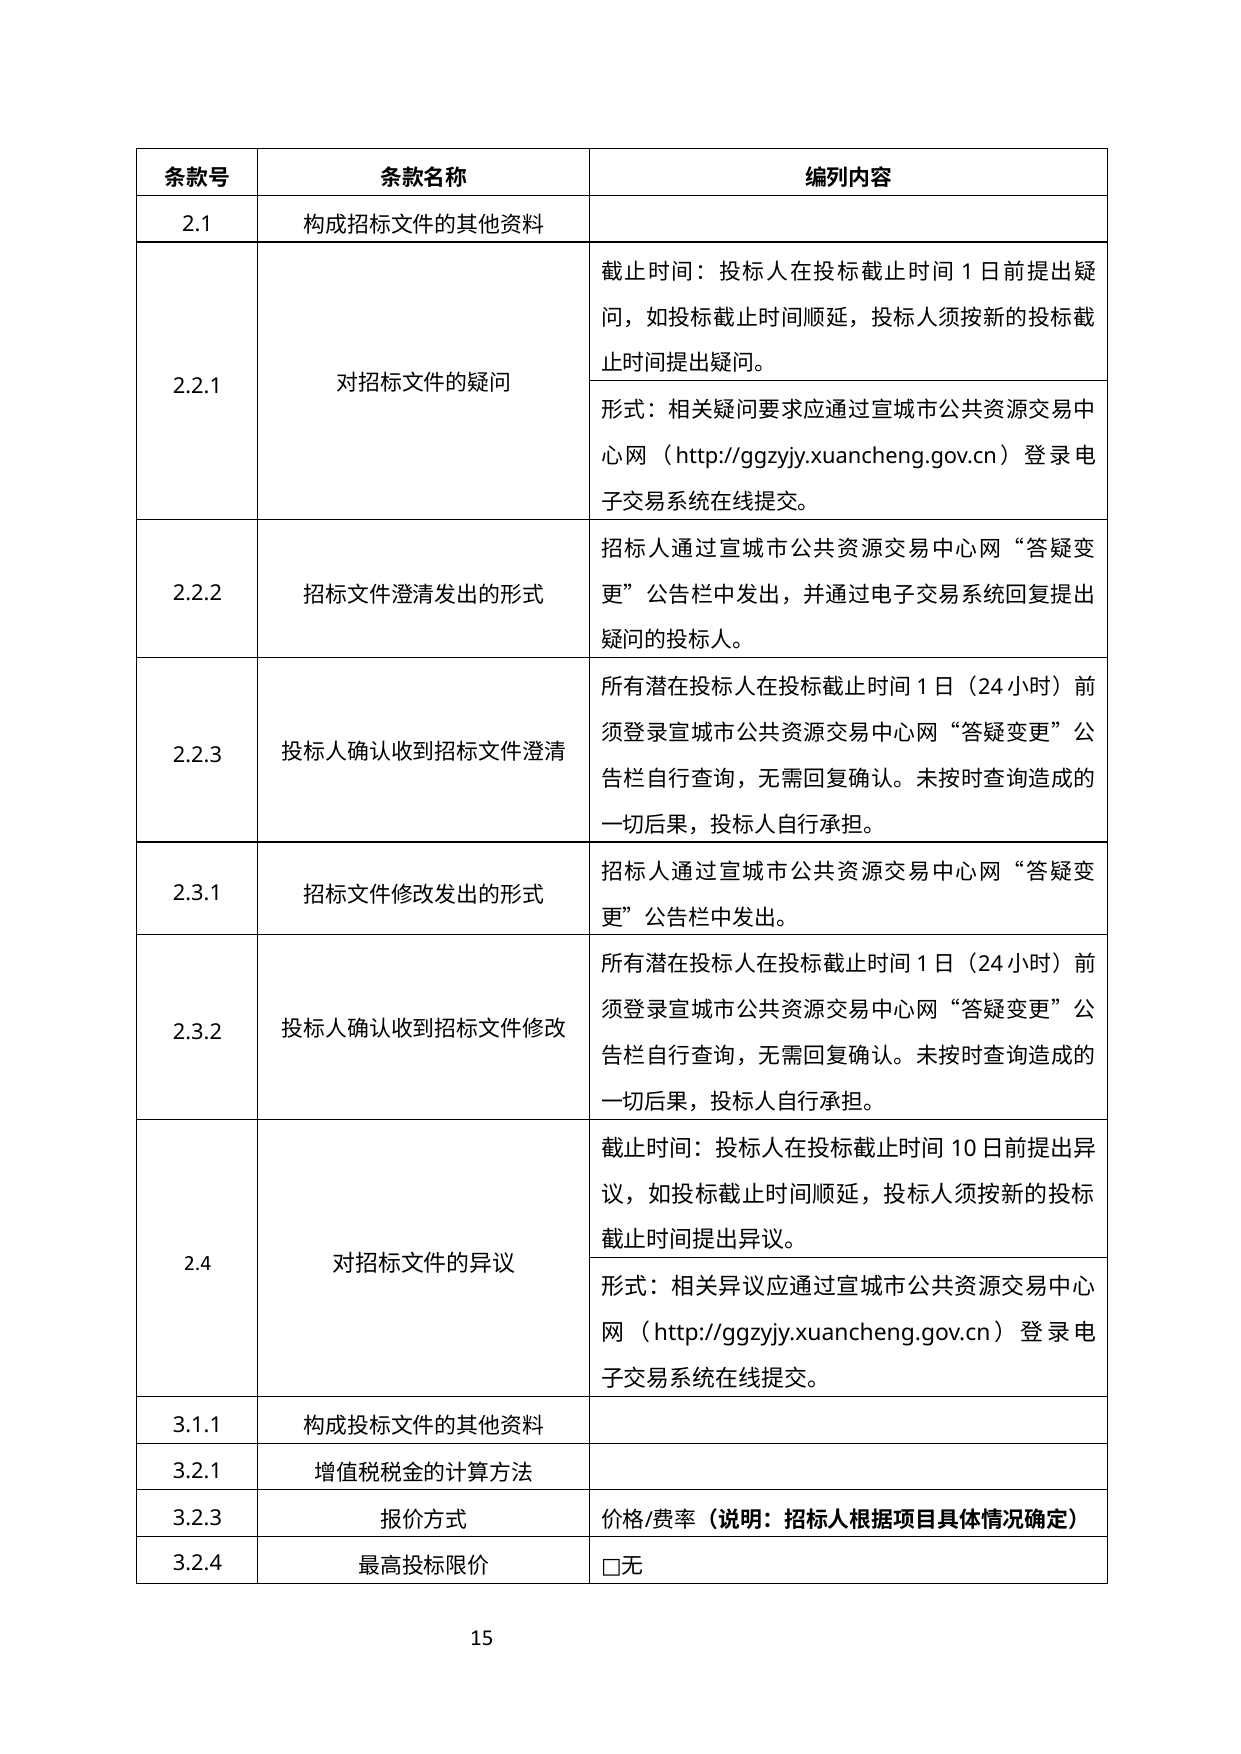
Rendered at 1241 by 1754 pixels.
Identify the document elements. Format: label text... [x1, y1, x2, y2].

table_cell 对招标文件的疑问 [258, 243, 589, 518]
table_cell 所有潜在投标人在投标截止时间1日（24小时）前须登录宣城市公共资源交易中心网“答疑变更”公告栏自行查询，无需回复确认。未按时查询造成的一切后果，投标人自行承担。 [590, 658, 1107, 841]
table_header 编列内容 [590, 149, 1107, 194]
table_cell 招标文件修改发出的形式 [258, 843, 589, 934]
table_cell [590, 196, 1107, 241]
table_cell 截止时间：投标人在投标截止时间1日前提出疑问，如投标截止时间顺延，投标人须按新的投标截止时间提出疑问。 [590, 243, 1107, 380]
table_cell 对招标文件的异议 [258, 1120, 589, 1396]
table_cell 2.4 [137, 1120, 257, 1396]
table_cell [590, 1444, 1107, 1489]
table_cell 招标人通过宣城市公共资源交易中心网“答疑变更”公告栏中发出。 [590, 843, 1107, 934]
table_cell 2.3.2 [137, 935, 257, 1118]
table_cell [590, 1397, 1107, 1442]
table_cell 3.2.4 [137, 1537, 257, 1583]
table_cell 截止时间：投标人在投标截止时间10日前提出异议，如投标截止时间顺延，投标人须按新的投标截止时间提出异议。 [590, 1120, 1107, 1257]
table_cell 招标文件澄清发出的形式 [258, 520, 589, 657]
table_cell □无 □有，最高投标限价： 。 [590, 1537, 1107, 1583]
table_cell 招标人通过宣城市公共资源交易中心网“答疑变更”公告栏中发出，并通过电子交易系统回复提出疑问的投标人。 [590, 520, 1107, 657]
table_cell 2.3.1 [137, 843, 257, 934]
table_cell 最高投标限价 [258, 1537, 589, 1583]
table_cell 构成投标文件的其他资料 [258, 1397, 589, 1442]
table_header 条款名称 [258, 149, 589, 194]
table_cell 2.2.1 [137, 243, 257, 518]
table_header 条款号 [137, 149, 257, 194]
table_cell 报价方式 [258, 1490, 589, 1536]
table_cell 2.2.2 [137, 520, 257, 657]
table_cell 形式：相关疑问要求应通过宣城市公共资源交易中心网（http://ggzyjy.xuancheng.gov.cn）登录电子交易系统在线提交。 [590, 381, 1107, 518]
table_cell 形式：相关异议应通过宣城市公共资源交易中心网（http://ggzyjy.xuancheng.gov.cn）登录电子交易系统在线提交。 [590, 1258, 1107, 1396]
table_cell 3.2.1 [137, 1444, 257, 1489]
table_cell 所有潜在投标人在投标截止时间1日（24小时）前须登录宣城市公共资源交易中心网“答疑变更”公告栏自行查询，无需回复确认。未按时查询造成的一切后果，投标人自行承担。 [590, 935, 1107, 1118]
table_cell 3.1.1 [137, 1397, 257, 1442]
table_cell 2.2.3 [137, 658, 257, 841]
table_cell 3.2.3 [137, 1490, 257, 1536]
table_cell 价格/费率（说明：招标人根据项目具体情况确定） [590, 1490, 1107, 1536]
table_cell 投标人确认收到招标文件修改 [258, 935, 589, 1118]
table_cell 增值税税金的计算方法 [258, 1444, 589, 1489]
table_cell 2.1 [137, 196, 257, 241]
table_cell 投标人确认收到招标文件澄清 [258, 658, 589, 841]
table_cell 构成招标文件的其他资料 [258, 196, 589, 241]
